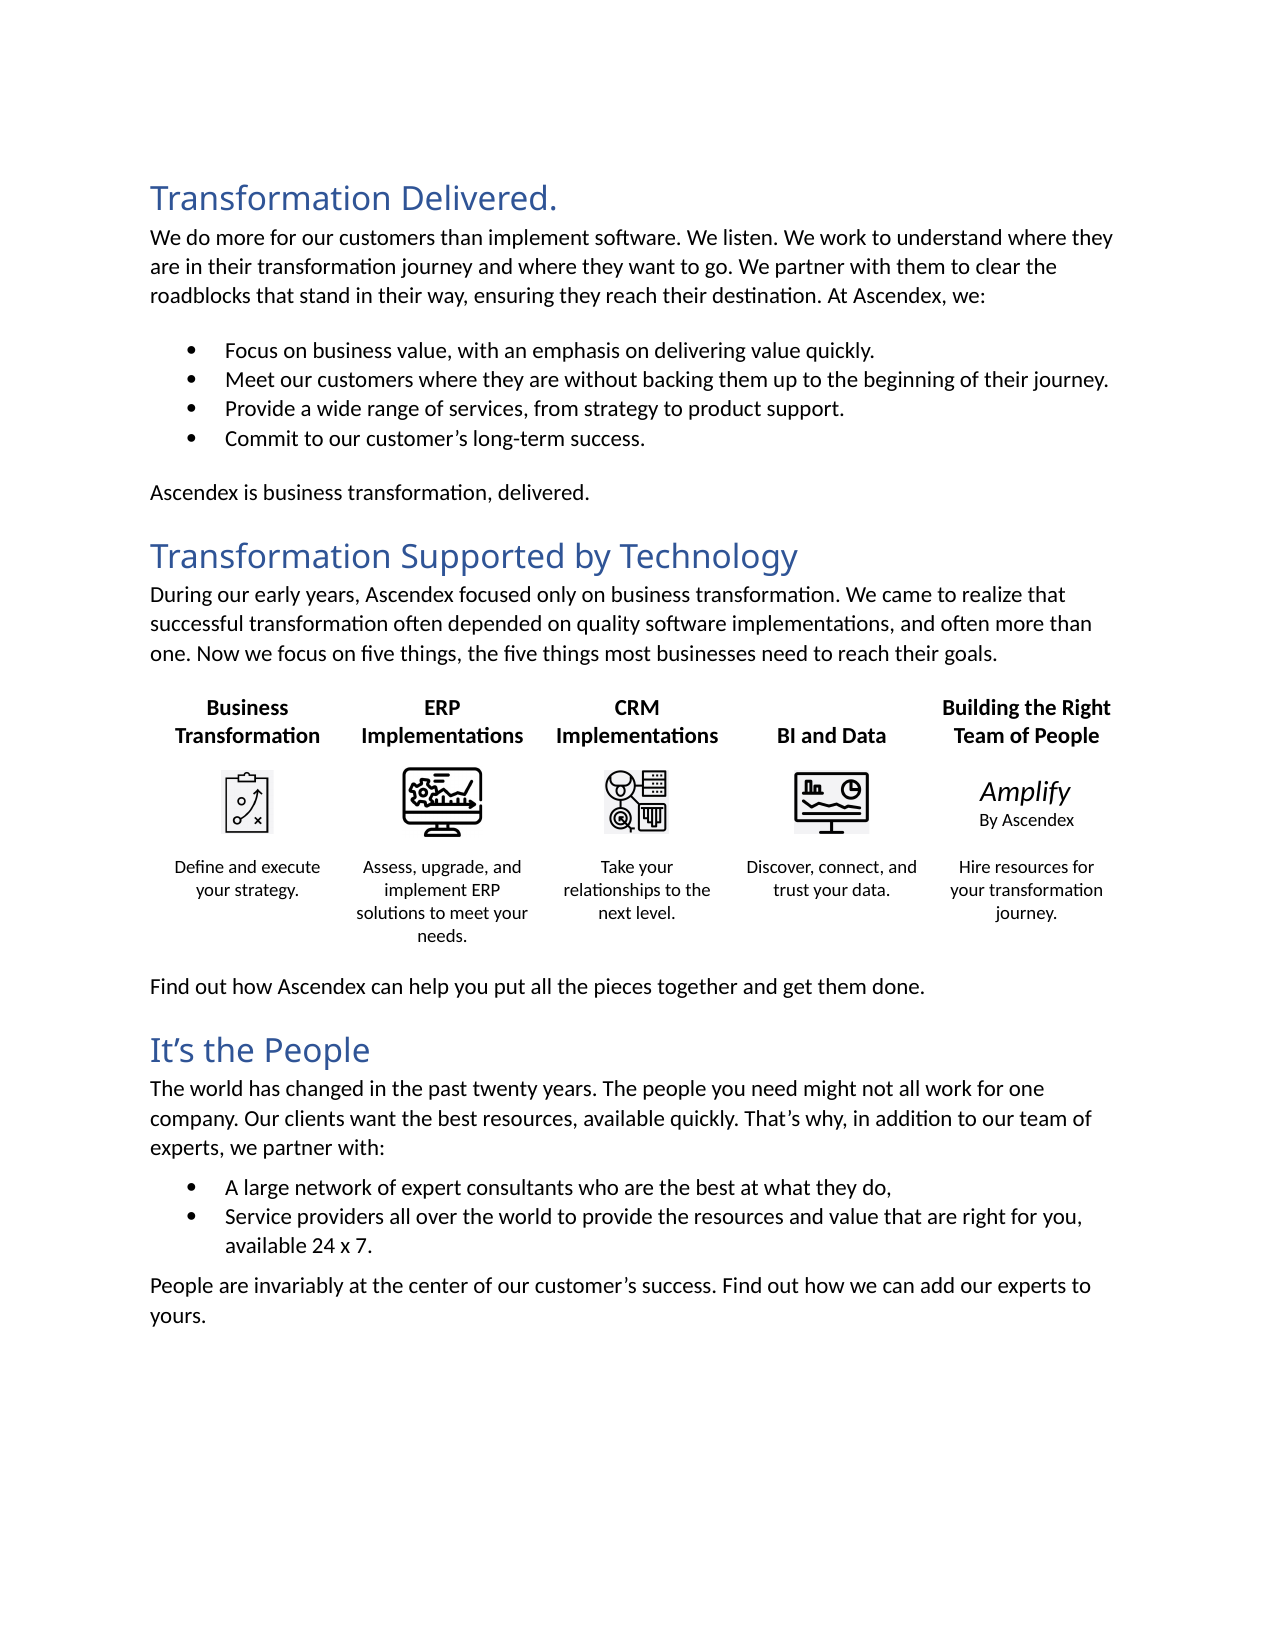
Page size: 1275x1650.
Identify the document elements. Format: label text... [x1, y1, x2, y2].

subtitle Meet our customers where they are without backing them up to the beginning of their journey. [187, 365, 1125, 393]
table_cell Amplify By Ascendex [929, 761, 1124, 843]
text People are invariably at the center of our customer’s success. Find out how we can add our experts to yours. [150, 1271, 1125, 1329]
list A large network of expert consultants who are the best at what they do, [187, 1173, 1125, 1201]
picture [794, 770, 870, 834]
table_cell [540, 761, 734, 843]
table_cell [734, 761, 929, 843]
picture [221, 770, 274, 834]
text The world has changed in the past twenty years. The people you need might not all work for one company. Our clients want the best resources, available quickly. That’s why, in addition to our team of experts, we partner with: [150, 1074, 1125, 1161]
text Find out how Ascendex can help you put all the pieces together and get them done. [150, 972, 1125, 1000]
list Service providers all over the world to provide the resources and value that are right for you, available 24 x 7. [187, 1202, 1125, 1259]
table_header Business Transformation [150, 693, 345, 761]
text During our early years, Ascendex focused only on business transformation. We came to realize that successful transformation often depended on quality software implementations, and often more than one. Now we focus on five things, the five things most businesses need to reach their goals. [150, 580, 1125, 667]
subtitle Transformation Delivered. [150, 175, 1125, 220]
table_cell Define and execute your strategy. [150, 843, 345, 947]
picture [604, 770, 669, 834]
table_cell Take your relationships to the next level. [540, 843, 734, 947]
subtitle Commit to our customer’s long-term success. [187, 424, 1125, 452]
table_header BI and Data [734, 693, 929, 761]
table_cell Hire resources for your transformation journey. [929, 843, 1124, 947]
subtitle It’s the People [150, 1027, 1125, 1072]
subtitle Ascendex is business transformation, delivered. [150, 478, 1125, 506]
table_header Building the Right Team of People [929, 693, 1124, 761]
subtitle We do more for our customers than implement software. We listen. We work to understand where they are in their transformation journey and where they want to go. We partner with them to clear the roadblocks that stand in their way, ensuring they reach their destination. At Ascendex, we: [150, 223, 1125, 309]
table_cell [345, 761, 539, 843]
table_cell Assess, upgrade, and implement ERP solutions to meet your needs. [345, 843, 539, 947]
subtitle Transformation Supported by Technology [150, 533, 1125, 578]
table_cell Discover, connect, and trust your data. [734, 843, 929, 947]
subtitle Focus on business value, with an emphasis on delivering value quickly. [187, 336, 1125, 364]
subtitle Provide a wide range of services, from strategy to product support. [187, 394, 1125, 422]
table_header ERP Implementations [345, 693, 539, 761]
table_cell [150, 761, 345, 843]
table_header CRM Implementations [540, 693, 734, 761]
